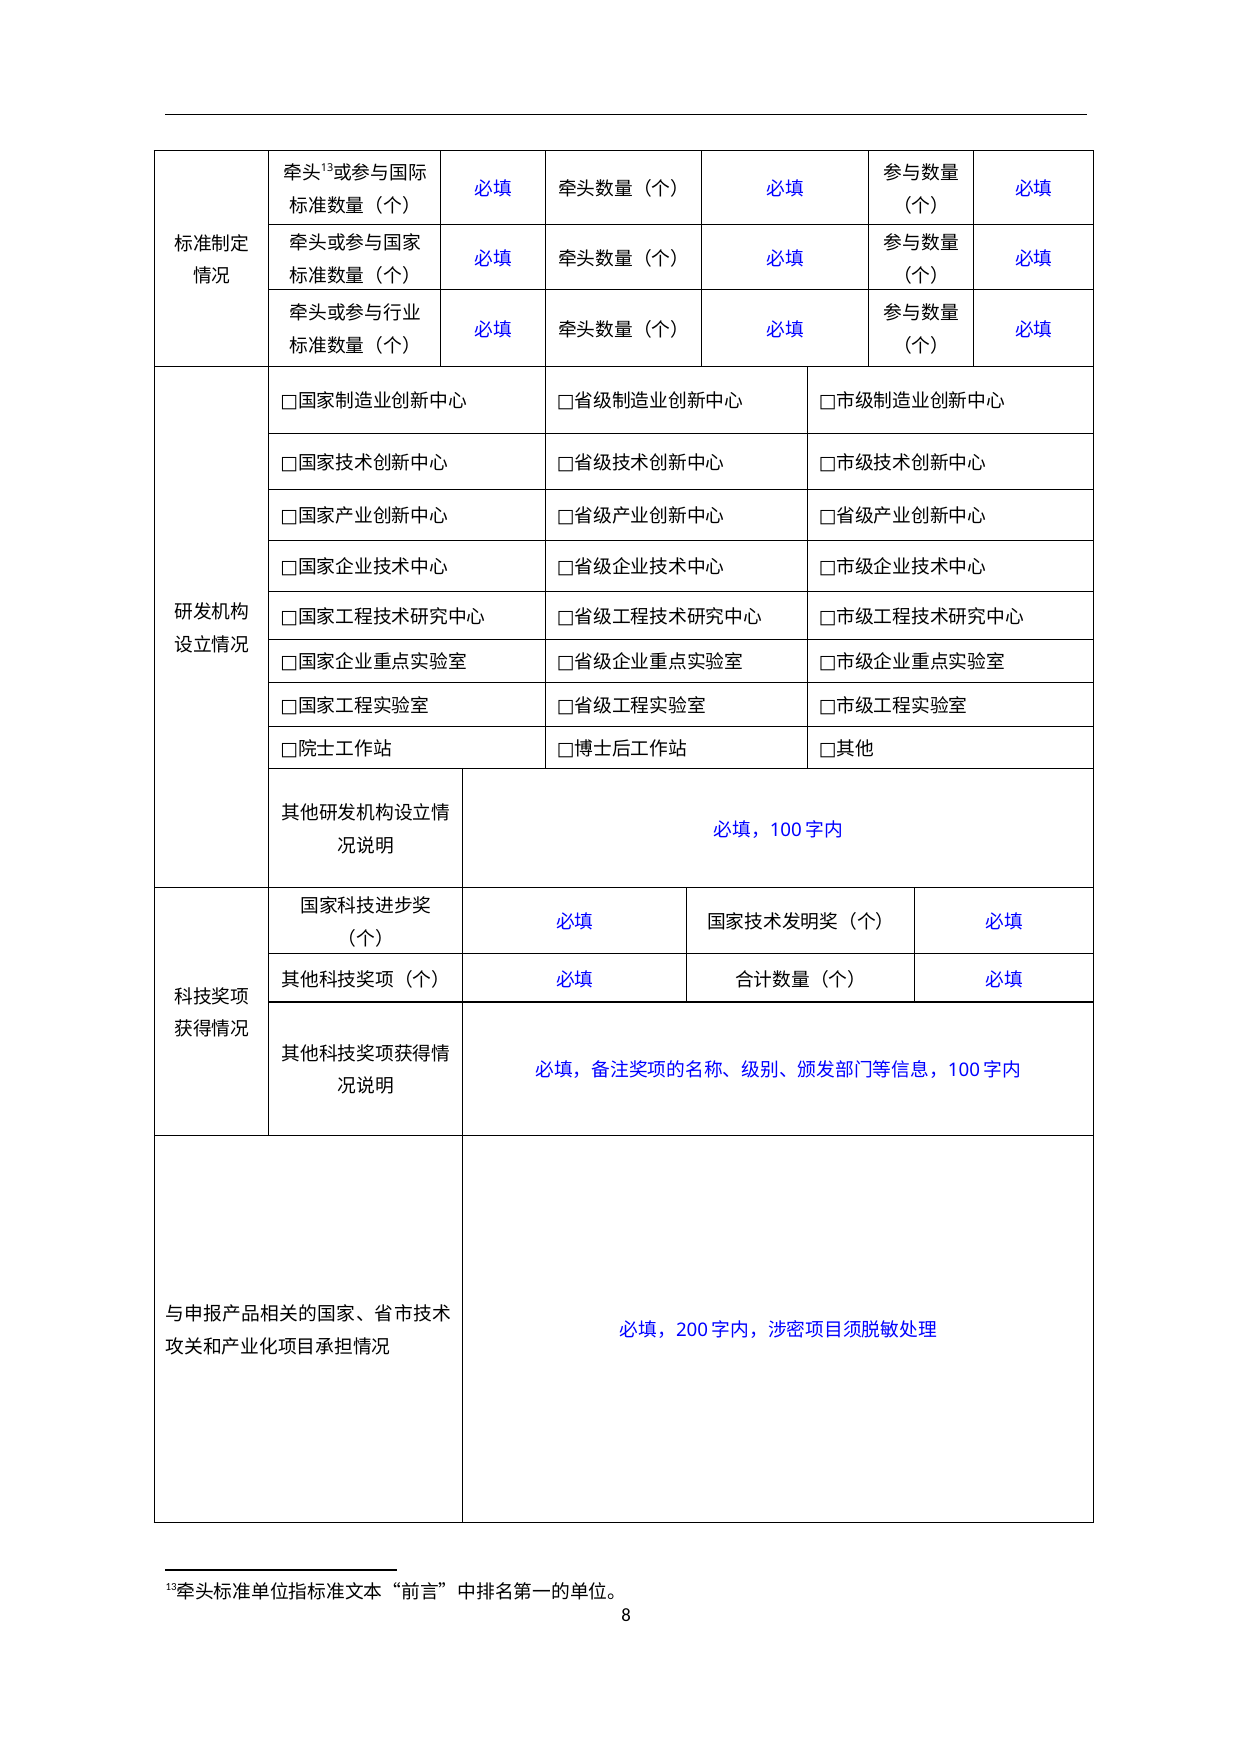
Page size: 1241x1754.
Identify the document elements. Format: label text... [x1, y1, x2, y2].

table_cell □国家产业创新中心 [269, 490, 545, 540]
table_cell □市级工程实验室 [808, 683, 1093, 726]
table_cell 其他科技奖项（个） [269, 954, 462, 1001]
table_cell 必填 [974, 225, 1093, 289]
table_cell □省级制造业创新中心 [546, 367, 807, 433]
table_cell 必填 [463, 954, 686, 1001]
table_cell 科技奖项获得情况 [155, 888, 268, 1135]
table_cell 合计数量（个） [687, 954, 914, 1001]
table_cell 必填 [974, 290, 1093, 366]
table_cell 参与数量（个） [869, 225, 973, 289]
table_cell 必填 [702, 290, 868, 366]
table_cell 必填 [441, 151, 545, 224]
table_cell □国家工程技术研究中心 [269, 592, 545, 638]
table_cell □省级企业重点实验室 [546, 640, 807, 682]
table_cell 研发机构设立情况 [155, 367, 268, 887]
table_cell 必填 [974, 151, 1093, 224]
table_cell 标准制定情况 [155, 151, 268, 366]
table_cell 必填，200字内，涉密项目须脱敏处理 [463, 1136, 1093, 1522]
table_cell 必填 [441, 225, 545, 289]
table_cell □国家企业重点实验室 [269, 640, 545, 682]
table_cell □省级工程技术研究中心 [546, 592, 807, 638]
table_cell 牵头或参与行业标准数量（个） [269, 290, 440, 366]
table_cell □市级企业重点实验室 [808, 640, 1093, 682]
table_cell 必填 [441, 290, 545, 366]
table_cell 牵头数量（个） [546, 225, 701, 289]
table_cell □市级工程技术研究中心 [808, 592, 1093, 638]
table_cell □市级技术创新中心 [808, 434, 1093, 489]
table_cell □市级制造业创新中心 [808, 367, 1093, 433]
table_cell □省级技术创新中心 [546, 434, 807, 489]
table_cell 其他研发机构设立情况说明 [269, 769, 462, 887]
table_cell □博士后工作站 [546, 727, 807, 768]
table_cell 与申报产品相关的国家、省市技术攻关和产业化项目承担情况 [155, 1136, 462, 1522]
table_cell 国家技术发明奖（个） [687, 888, 914, 953]
table_cell 牵头或参与国家标准数量（个） [269, 225, 440, 289]
table_cell □院士工作站 [269, 727, 545, 768]
table_cell □国家技术创新中心 [269, 434, 545, 489]
table_cell 必填 [463, 888, 686, 953]
table_cell 国家科技进步奖（个） [269, 888, 462, 953]
table_cell □国家工程实验室 [269, 683, 545, 726]
table_cell □市级企业技术中心 [808, 541, 1093, 591]
table_cell 必填，备注奖项的名称、级别、颁发部门等信息，100字内 [463, 1003, 1093, 1135]
table_cell 牵头或参与国际标准数量（个） [269, 151, 440, 224]
table_cell 参与数量（个） [869, 290, 973, 366]
table_cell 牵头数量（个） [546, 151, 701, 224]
table_cell □国家企业技术中心 [269, 541, 545, 591]
table_cell 必填 [915, 888, 1093, 953]
table_cell 参与数量（个） [869, 151, 973, 224]
table_cell □省级工程实验室 [546, 683, 807, 726]
table_cell 必填 [915, 954, 1093, 1001]
table_cell □其他 [808, 727, 1093, 768]
table_cell 牵头数量（个） [546, 290, 701, 366]
table_cell 必填，100字内 [463, 769, 1093, 887]
table_cell □省级企业技术中心 [546, 541, 807, 591]
table_cell □国家制造业创新中心 [269, 367, 545, 433]
table_cell 其他科技奖项获得情况说明 [269, 1003, 462, 1135]
table_cell 必填 [702, 151, 868, 224]
table_cell □省级产业创新中心 [808, 490, 1093, 540]
table_cell □省级产业创新中心 [546, 490, 807, 540]
table_cell 必填 [702, 225, 868, 289]
